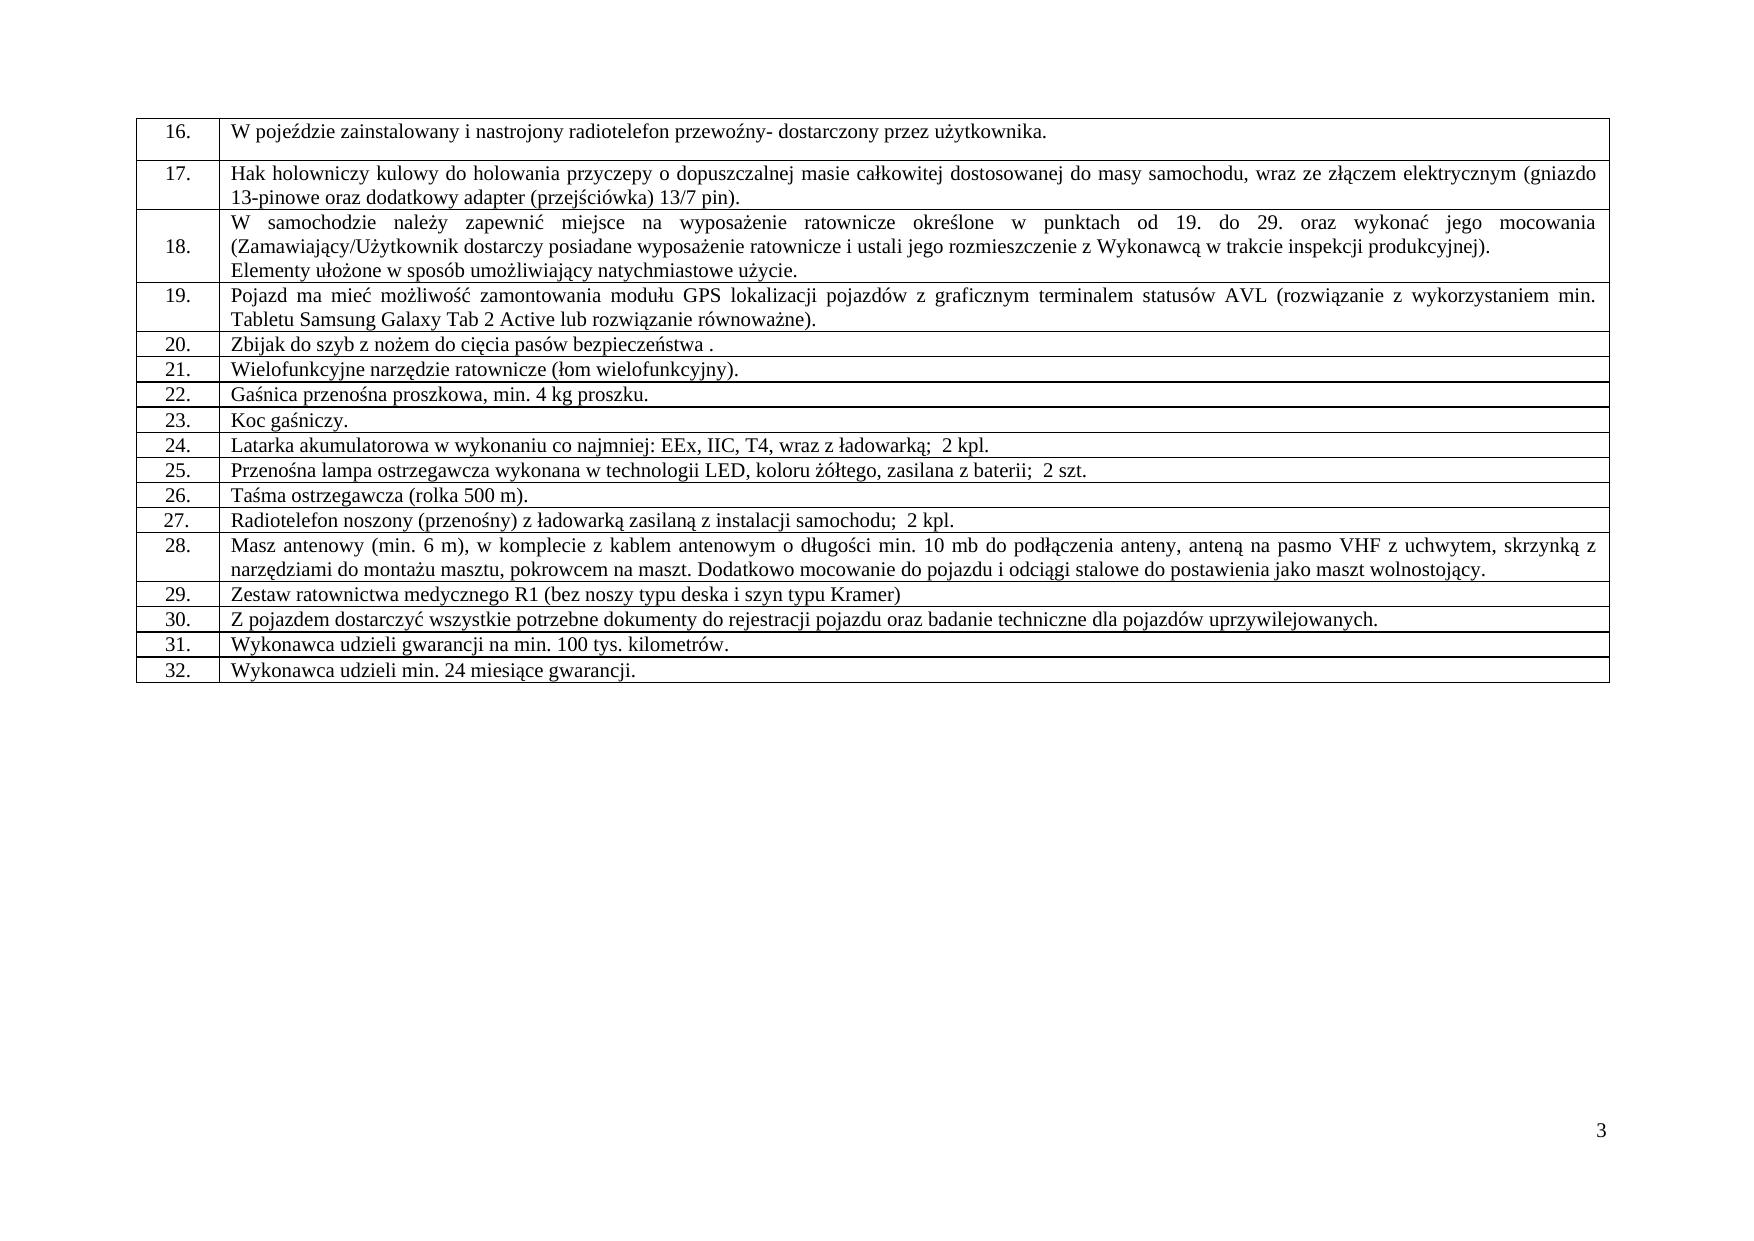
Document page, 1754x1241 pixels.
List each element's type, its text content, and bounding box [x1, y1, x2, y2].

table_cell 32. [137, 658, 219, 682]
table_cell Z pojazdem dostarczyć wszystkie potrzebne dokumenty do rejestracji pojazdu oraz badanie techniczne dla pojazdów uprzywilejowanych. [220, 607, 1609, 631]
table_cell 25. [137, 458, 219, 482]
table_cell 20. [137, 332, 219, 356]
table_cell Zbijak do szyb z nożem do cięcia pasów bezpieczeństwa . [220, 332, 1609, 356]
table_cell 31. [137, 633, 219, 656]
table_cell 29. [137, 582, 219, 606]
table_cell 30. [137, 607, 219, 631]
table_cell Wykonawca udzieli min. 24 miesiące gwarancji. [220, 658, 1609, 682]
table_cell Koc gaśniczy. [220, 408, 1609, 432]
table_cell 26. [137, 483, 219, 507]
table_cell 21. [137, 357, 219, 381]
table_cell Wielofunkcyjne narzędzie ratownicze (łom wielofunkcyjny). [220, 357, 1609, 381]
table_cell 28. [137, 533, 219, 581]
table_cell Zestaw ratownictwa medycznego R1 (bez noszy typu deska i szyn typu Kramer) [220, 582, 1609, 606]
table_cell 22. [137, 383, 219, 406]
table_cell 24. [137, 433, 219, 457]
table_cell Radiotelefon noszony (przenośny) z ładowarką zasilaną z instalacji samochodu; 2 kpl. [220, 508, 1609, 532]
table_cell Taśma ostrzegawcza (rolka 500 m). [220, 483, 1609, 507]
table_cell Latarka akumulatorowa w wykonaniu co najmniej: EEx, IIC, T4, wraz z ładowarką; 2 kpl. [220, 433, 1609, 457]
table_cell Hak holowniczy kulowy do holowania przyczepy o dopuszczalnej masie całkowitej dostosowanej do masy samochodu, wraz ze złączem elektrycznym (gniazdo 13-pinowe oraz dodatkowy adapter (przejściówka) 13/7 pin). [220, 161, 1609, 209]
table_cell 19. [137, 283, 219, 331]
table_cell Gaśnica przenośna proszkowa, min. 4 kg proszku. [220, 383, 1609, 406]
table_cell 27. [137, 508, 219, 532]
table_cell Wykonawca udzieli gwarancji na min. 100 tys. kilometrów. [220, 633, 1609, 656]
table_cell Pojazd ma mieć możliwość zamontowania modułu GPS lokalizacji pojazdów z graficznym terminalem statusów AVL (rozwiązanie z wykorzystaniem min. Tabletu Samsung Galaxy Tab 2 Active lub rozwiązanie równoważne). [220, 283, 1609, 331]
table_cell 18. [137, 210, 219, 282]
table_cell Przenośna lampa ostrzegawcza wykonana w technologii LED, koloru żółtego, zasilana z baterii; 2 szt. [220, 458, 1609, 482]
table_cell 17. [137, 161, 219, 209]
table_cell 23. [137, 408, 219, 432]
table_cell Masz antenowy (min. 6 m), w komplecie z kablem antenowym o długości min. 10 mb do podłączenia anteny, anteną na pasmo VHF z uchwytem, skrzynką z narzędziami do montażu masztu, pokrowcem na maszt. Dodatkowo mocowanie do pojazdu i odciągi stalowe do postawienia jako maszt wolnostojący. [220, 533, 1609, 581]
table_cell W samochodzie należy zapewnić miejsce na wyposażenie ratownicze określone w punktach od 19. do 29. oraz wykonać jego mocowania (Zamawiający/Użytkownik dostarczy posiadane wyposażenie ratownicze i ustali jego rozmieszczenie z Wykonawcą w trakcie inspekcji produkcyjnej). Elementy ułożone w sposób umożliwiający natychmiastowe użycie. [220, 210, 1609, 282]
table_cell 16. [137, 119, 219, 159]
table_cell W pojeździe zainstalowany i nastrojony radiotelefon przewoźny- dostarczony przez użytkownika. [220, 119, 1609, 159]
